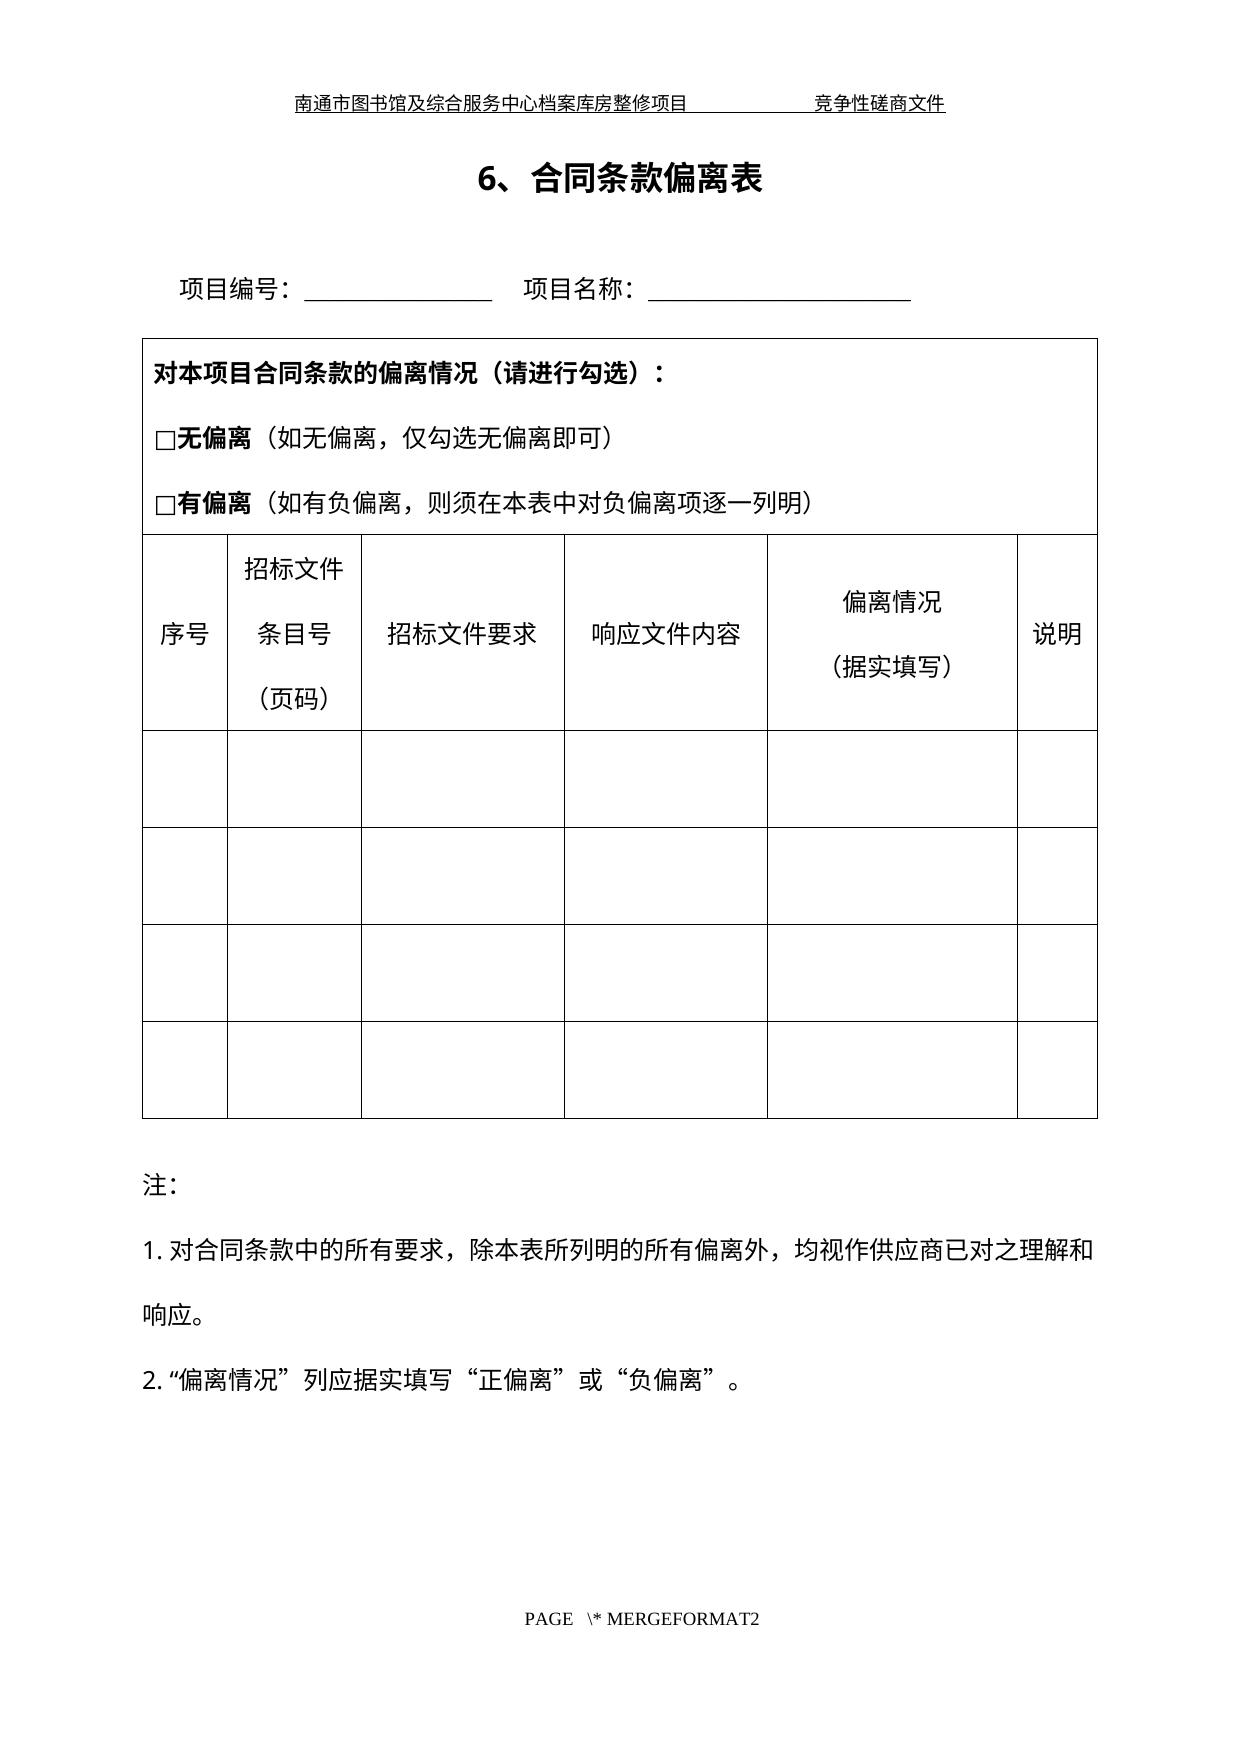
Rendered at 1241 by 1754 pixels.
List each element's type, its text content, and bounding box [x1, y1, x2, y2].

table_cell 招标文件要求 [362, 535, 564, 730]
text 项目编号：_______________ 项目名称：_____________________ [142, 255, 1098, 320]
table_cell [768, 1022, 1017, 1118]
table_cell [1018, 1022, 1097, 1118]
table_cell [362, 731, 564, 827]
table_cell [143, 828, 227, 924]
table_cell 招标文件条目号（页码） [228, 535, 361, 730]
text 注： [142, 1151, 1098, 1216]
table_cell [362, 828, 564, 924]
table_cell [228, 731, 361, 827]
text 1. 对合同条款中的所有要求，除本表所列明的所有偏离外，均视作供应商已对之理解和响应。 [142, 1216, 1098, 1346]
text 6、合同条款偏离表 [142, 143, 1098, 208]
table_cell [143, 1022, 227, 1118]
table_cell [1018, 828, 1097, 924]
table_cell [143, 925, 227, 1021]
table_cell [565, 828, 767, 924]
table_cell 响应文件内容 [565, 535, 767, 730]
table_cell [228, 1022, 361, 1118]
table_cell [228, 828, 361, 924]
table_cell [768, 925, 1017, 1021]
table_cell [768, 731, 1017, 827]
table_cell [565, 925, 767, 1021]
table_cell [565, 1022, 767, 1118]
table_cell [768, 828, 1017, 924]
table_cell [143, 731, 227, 827]
table_cell [362, 1022, 564, 1118]
table_cell 偏离情况 （据实填写） [768, 535, 1017, 730]
table_cell [228, 925, 361, 1021]
table_cell [362, 925, 564, 1021]
table_cell 序号 [143, 535, 227, 730]
table_header 对本项目合同条款的偏离情况（请进行勾选）： □无偏离（如无偏离，仅勾选无偏离即可） □有偏离（如有负偏离，则须在本表中对负偏离项逐一列明） [143, 339, 1097, 534]
table_cell [1018, 925, 1097, 1021]
table_cell [565, 731, 767, 827]
table_cell [1018, 731, 1097, 827]
text 2. “偏离情况”列应据实填写“正偏离”或“负偏离”。 [142, 1346, 1098, 1411]
table_cell 说明 [1018, 535, 1097, 730]
